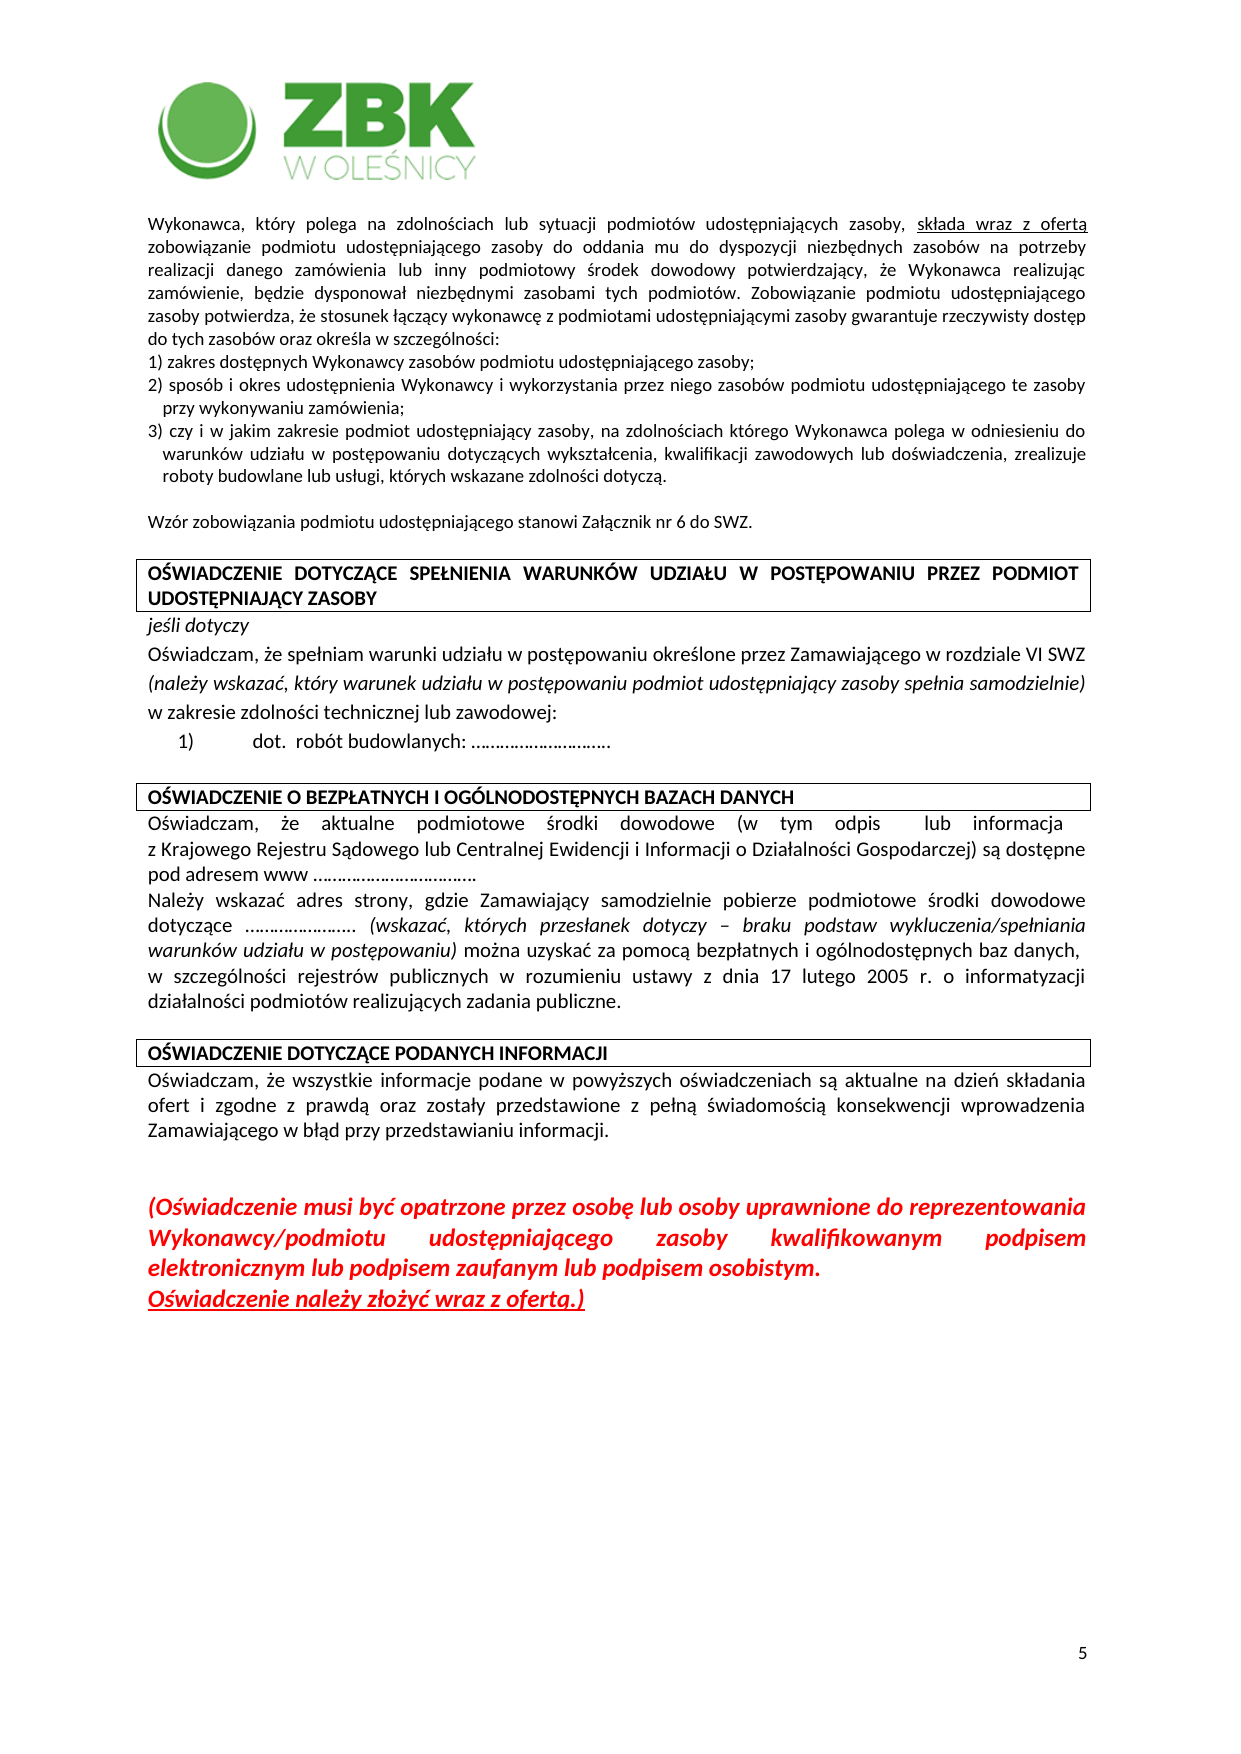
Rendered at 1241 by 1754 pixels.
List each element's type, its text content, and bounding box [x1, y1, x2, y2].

text Wykonawca, który polega na zdolnościach lub sytuacji podmiotów udostępniających zasoby, składa wraz z ofertą zobowiązanie podmiotu udostępniającego zasoby do oddania mu do dyspozycji niezbędnych zasobów na potrzeby realizacji danego zamówienia lub inny podmiotowy środek dowodowy potwierdzający, że Wykonawca realizując zamówienie, będzie dysponował niezbędnymi zasobami tych podmiotów. Zobowiązanie podmiotu udostępniającego zasoby potwierdza, że stosunek łączący wykonawcę z podmiotami udostępniającymi zasoby gwarantuje rzeczywisty dostęp do tych zasobów oraz określa w szczególności: [148, 213, 1087, 350]
text (Oświadczenie musi być opatrzone przez osobę lub osoby uprawnione do reprezentowania Wykonawcy/podmiotu udostępniającego zasoby kwalifikowanym podpisem elektronicznym lub podpisem zaufanym lub podpisem osobistym. [148, 1191, 1087, 1283]
list dot. robót budowlanych: ……………………….. [177, 728, 1087, 754]
text Oświadczam, że wszystkie informacje podane w powyższych oświadczeniach są aktualne na dzień składania ofert i zgodne z prawdą oraz zostały przedstawione z pełną świadomością konsekwencji wprowadzenia Zamawiającego w błąd przy przedstawianiu informacji. [148, 1067, 1087, 1143]
text Oświadczenie należy złożyć wraz z ofertą.) [148, 1283, 1087, 1313]
picture [147, 73, 487, 188]
text 2) sposób i okres udostępnienia Wykonawcy i wykorzystania przez niego zasobów podmiotu udostępniającego te zasoby przy wykonywaniu zamówienia; [148, 373, 1087, 419]
text Oświadczam, że aktualne podmiotowe środki dowodowe (w tym odpis lub informacja z Krajowego Rejestru Sądowego lub Centralnej Ewidencji i Informacji o Działalności Gospodarczej) są dostępne pod adresem www ……………………………. [148, 811, 1087, 887]
text Wzór zobowiązania podmiotu udostępniającego stanowi Załącznik nr 6 do SWZ. [148, 511, 1087, 533]
table_header OŚWIADCZENIE O BEZPŁATNYCH I OGÓLNODOSTĘPNYCH BAZACH DANYCH [137, 784, 1090, 809]
table_header OŚWIADCZENIE DOTYCZĄCE SPEŁNIENIA WARUNKÓW UDZIAŁU W POSTĘPOWANIU PRZEZ PODMIOT UDOSTĘPNIAJĄCY ZASOBY [137, 560, 1090, 611]
text Należy wskazać adres strony, gdzie Zamawiający samodzielnie pobierze podmiotowe środki dowodowe dotyczące ………………….. (wskazać, których przesłanek dotyczy – braku podstaw wykluczenia/spełniania warunków udziału w postępowaniu) można uzyskać za pomocą bezpłatnych i ogólnodostępnych baz danych, w szczególności rejestrów publicznych w rozumieniu ustawy z dnia 17 lutego 2005 r. o informatyzacji działalności podmiotów realizujących zadania publiczne. [148, 887, 1087, 1014]
table_header OŚWIADCZENIE DOTYCZĄCE PODANYCH INFORMACJI [137, 1040, 1090, 1066]
text 1) zakres dostępnych Wykonawcy zasobów podmiotu udostępniającego zasoby; [148, 350, 1087, 373]
list Oświadczam, że spełniam warunki udziału w postępowaniu określone przez Zamawiającego w rozdziale VI SWZ (należy wskazać, który warunek udziału w postępowaniu podmiot udostępniający zasoby spełnia samodzielnie) w zakresie zdolności technicznej lub zawodowej: [148, 641, 1087, 725]
text 3) czy i w jakim zakresie podmiot udostępniający zasoby, na zdolnościach którego Wykonawca polega w odniesieniu do warunków udziału w postępowaniu dotyczących wykształcenia, kwalifikacji zawodowych lub doświadczenia, zrealizuje roboty budowlane lub usługi, których wskazane zdolności dotyczą. [148, 419, 1087, 488]
list jeśli dotyczy [148, 612, 1087, 637]
